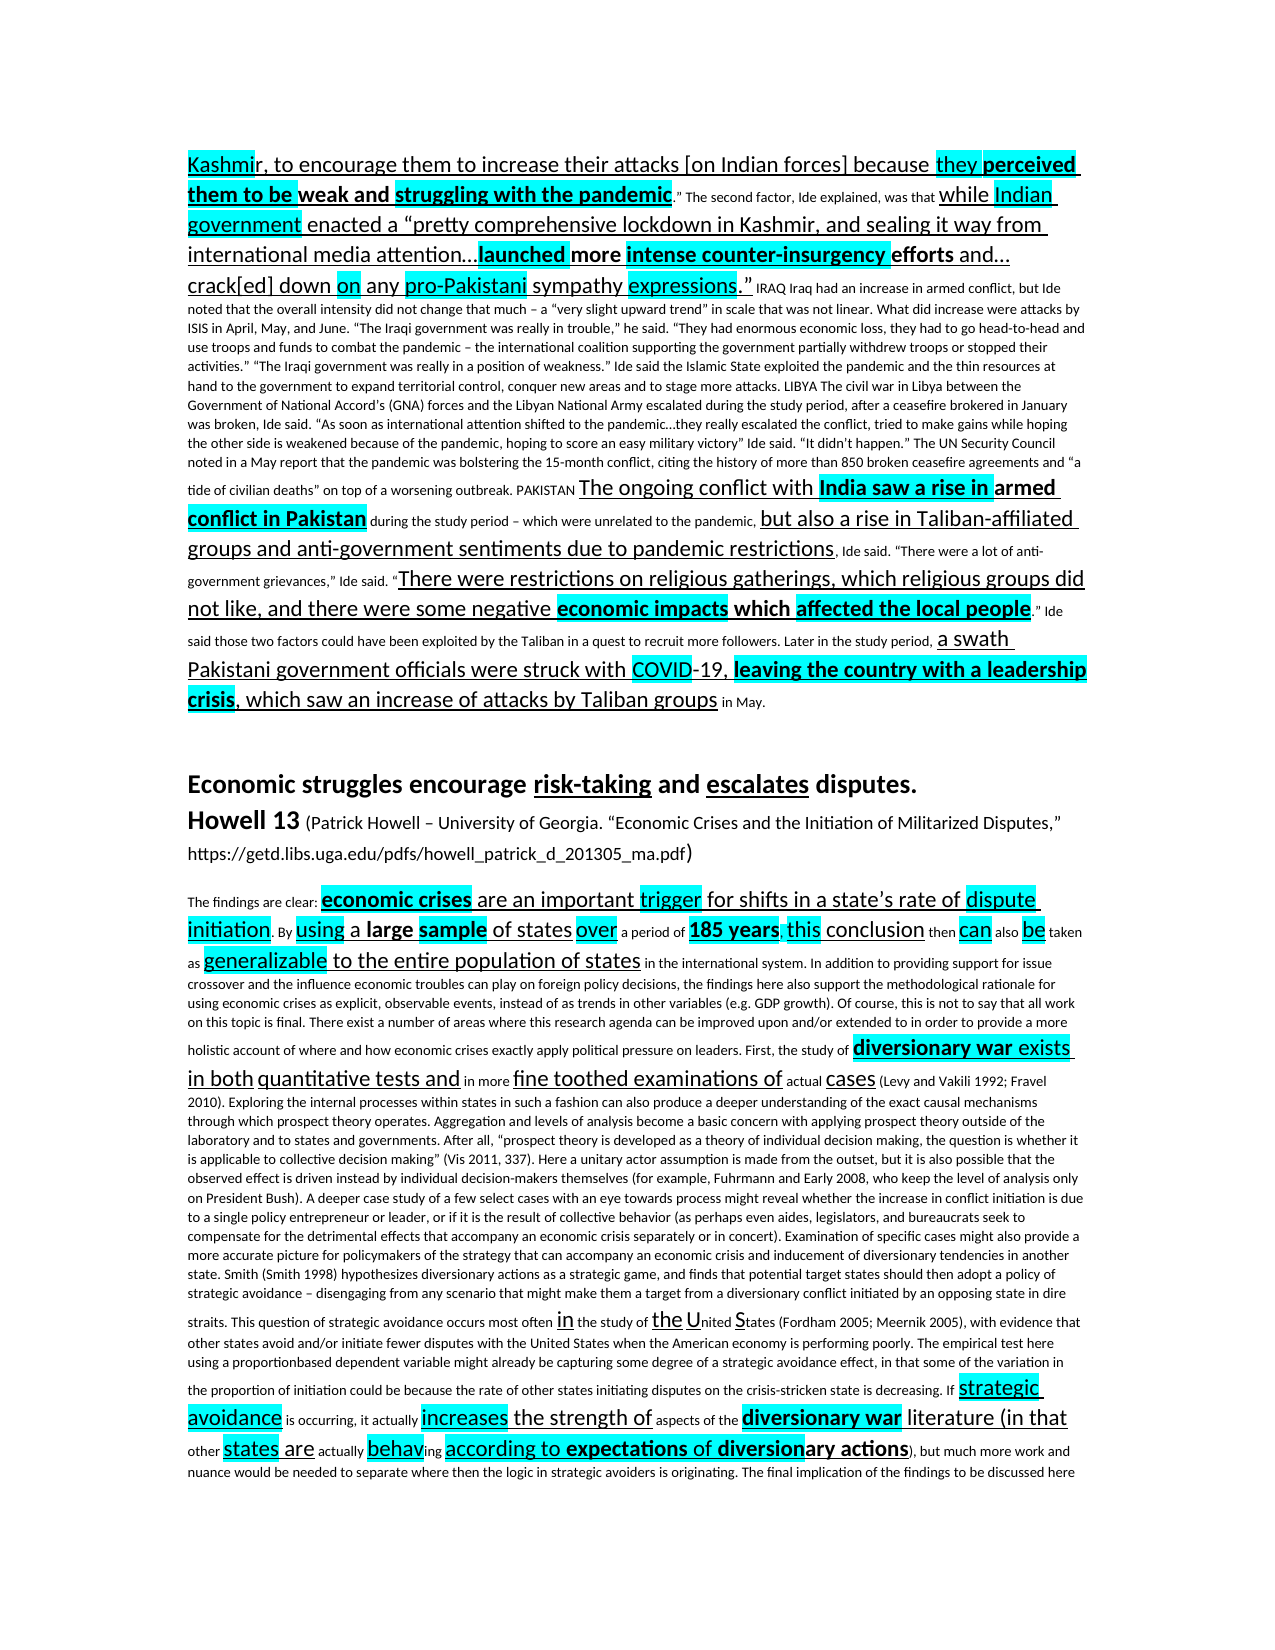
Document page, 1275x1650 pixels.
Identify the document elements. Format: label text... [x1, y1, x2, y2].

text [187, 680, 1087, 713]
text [187, 885, 1087, 1481]
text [187, 150, 1087, 679]
text Howell 13 (Patrick Howell – University of Georgia. “Economic Crises and the Initiation of Militarized Disputes,” https://getd.libs.uga.edu/pdfs/howell_patrick_d_201305_ma.pdf) [187, 803, 1087, 867]
subtitle Economic struggles encourage risk-taking and escalates disputes. [187, 768, 1087, 801]
